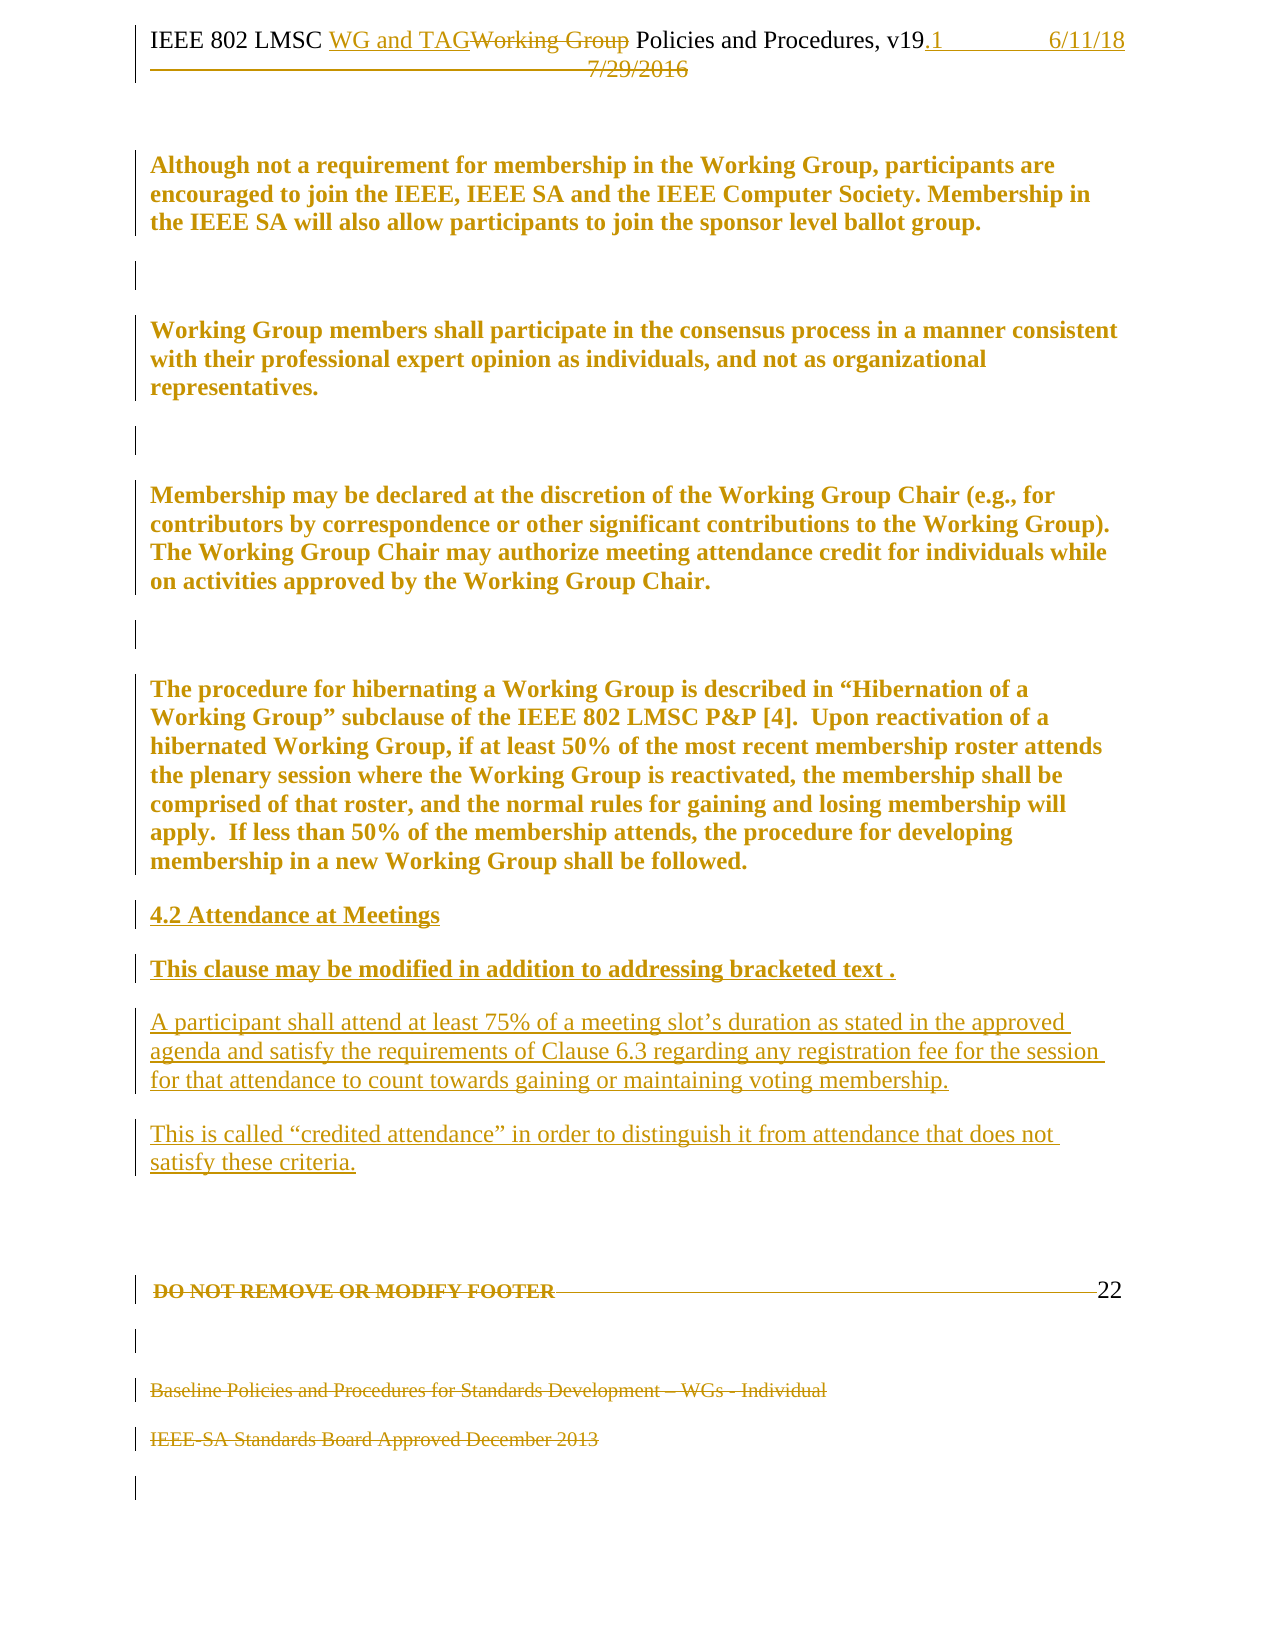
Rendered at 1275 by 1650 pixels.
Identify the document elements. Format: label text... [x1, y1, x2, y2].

text Although not a requirement for membership in the Working Group, participants are encouraged to join the IEEE, IEEE SA and the IEEE Computer Society. Membership in the IEEE SA will also allow participants to join the sponsor level ballot group. [150, 150, 1125, 236]
text Working Group members shall participate in the consensus process in a manner consistent with their professional expert opinion as individuals, and not as organizational representatives. [150, 315, 1125, 401]
text The procedure for hibernating a Working Group is described in “Hibernation of a Working Group” subclause of the IEEE 802 LMSC P&P [4]. Upon reactivation of a hibernated Working Group, if at least 50% of the most recent membership roster attends the plenary session where the Working Group is reactivated, the membership shall be comprised of that roster, and the normal rules for gaining and losing membership will apply. If less than 50% of the membership attends, the procedure for developing membership in a new Working Group shall be followed. [150, 674, 1125, 875]
text Membership may be declared at the discretion of the Working Group Chair (e.g., for contributors by correspondence or other significant contributions to the Working Group). The Working Group Chair may authorize meeting attendance credit for individuals while on activities approved by the Working Group Chair. [150, 480, 1125, 595]
